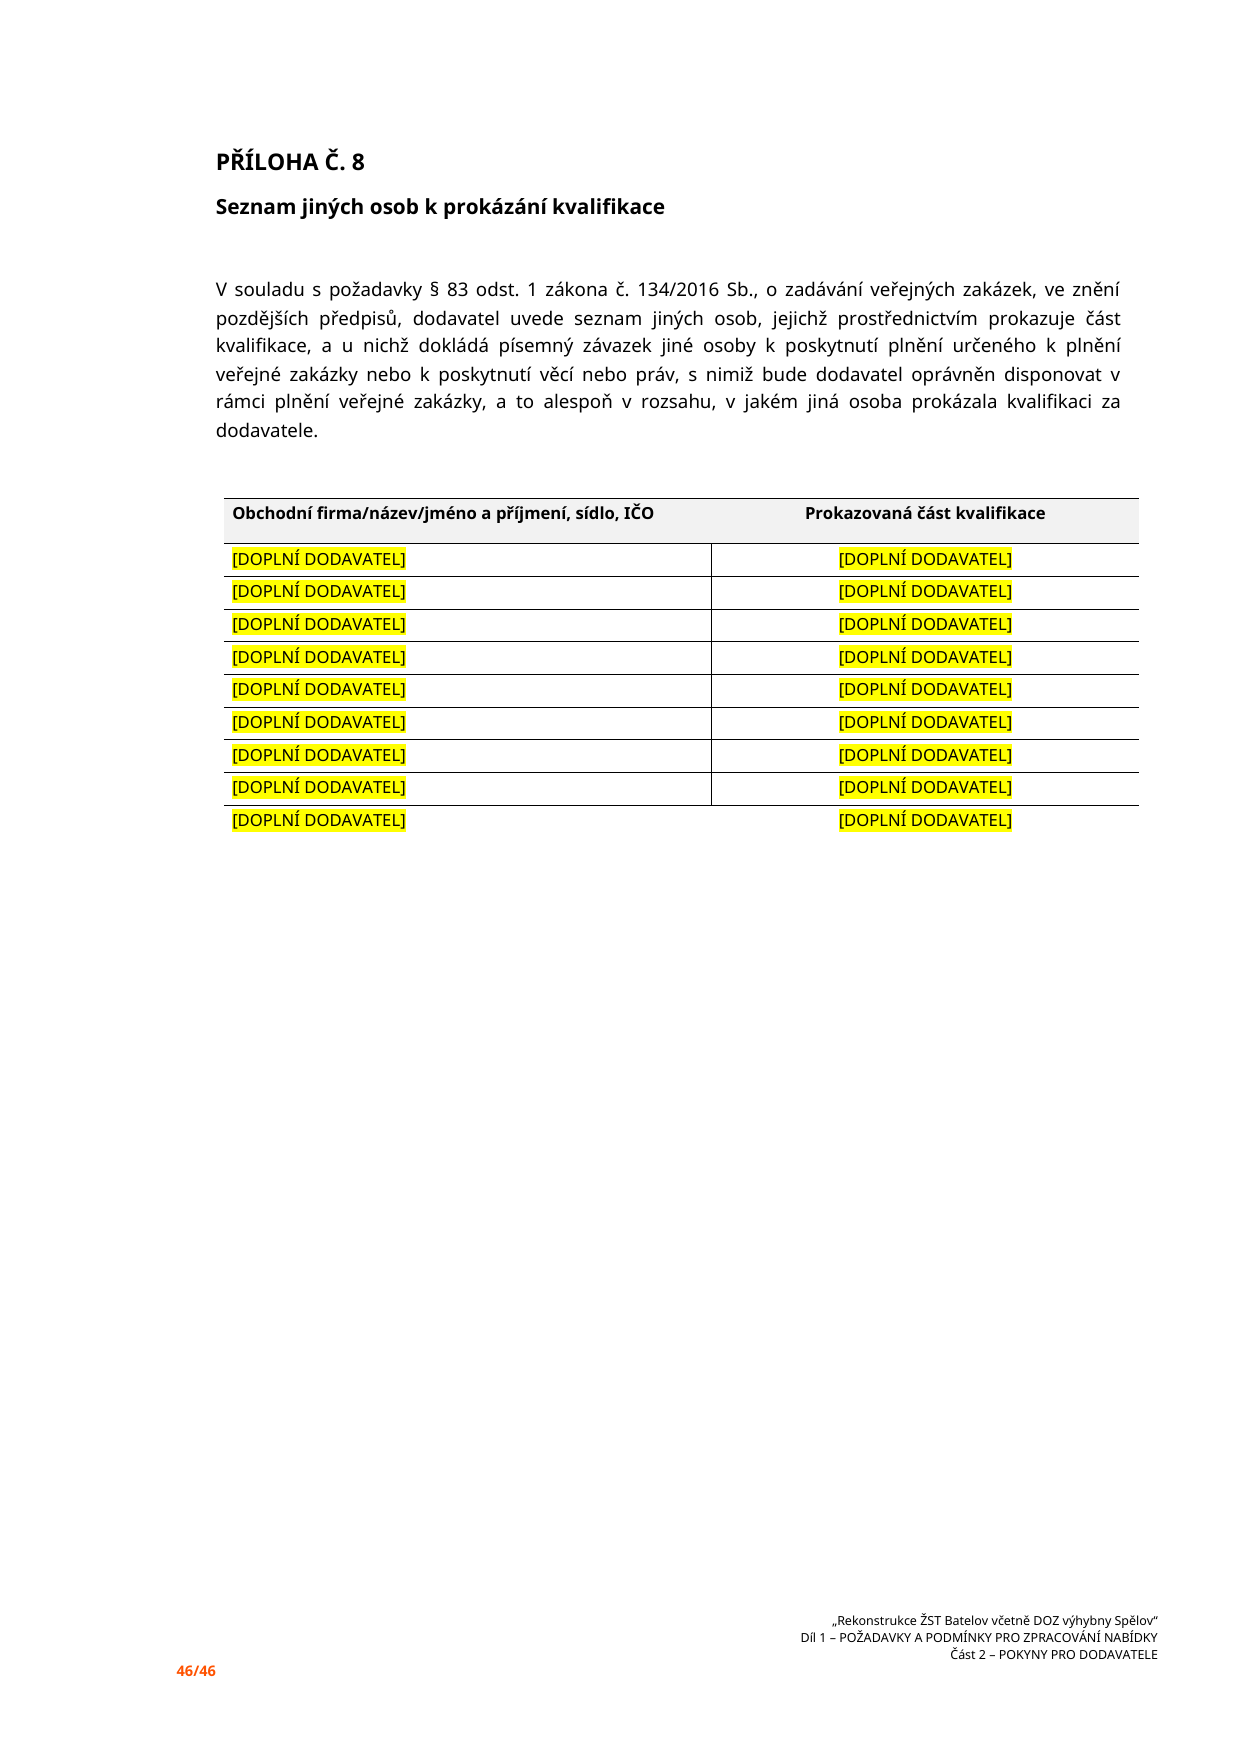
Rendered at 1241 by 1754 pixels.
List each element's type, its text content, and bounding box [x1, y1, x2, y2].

table_cell [DOPLNÍ DODAVATEL] [224, 740, 711, 772]
table_cell [DOPLNÍ DODAVATEL] [224, 773, 711, 805]
table_cell [DOPLNÍ DODAVATEL] [712, 675, 1139, 707]
table_cell [DOPLNÍ DODAVATEL] [224, 675, 711, 707]
text Příloha č. 8 [216, 146, 1122, 177]
table_cell [DOPLNÍ DODAVATEL] [224, 544, 711, 576]
table_cell [DOPLNÍ DODAVATEL] [224, 642, 711, 674]
table_cell [DOPLNÍ DODAVATEL] [712, 610, 1139, 641]
table_cell [DOPLNÍ DODAVATEL] [224, 806, 711, 837]
table_header Obchodní firma/název/jméno a příjmení, sídlo, IČO [224, 499, 711, 543]
table_cell [DOPLNÍ DODAVATEL] [712, 773, 1139, 805]
text Seznam jiných osob k prokázání kvalifikace [216, 192, 1122, 221]
table_cell [DOPLNÍ DODAVATEL] [712, 544, 1139, 576]
table_cell [DOPLNÍ DODAVATEL] [224, 577, 711, 608]
text V souladu s požadavky § 83 odst. 1 zákona č. 134/2016 Sb., o zadávání veřejných zakázek, ve znění pozdějších předpisů, dodavatel uvede seznam jiných osob, jejichž prostřednictvím prokazuje část kvalifikace, a u nichž dokládá písemný závazek jiné osoby k poskytnutí plnění určeného k plnění veřejné zakázky nebo k poskytnutí věcí nebo práv, s nimiž bude dodavatel oprávněn disponovat v rámci plnění veřejné zakázky, a to alespoň v rozsahu, v jakém jiná osoba prokázala kvalifikaci za dodavatele. [216, 277, 1122, 442]
table_cell [DOPLNÍ DODAVATEL] [711, 806, 1139, 837]
table_header Prokazovaná část kvalifikace [711, 499, 1139, 543]
table_cell [DOPLNÍ DODAVATEL] [712, 740, 1139, 772]
table_cell [DOPLNÍ DODAVATEL] [224, 708, 711, 739]
table_cell [DOPLNÍ DODAVATEL] [224, 610, 711, 641]
table_cell [DOPLNÍ DODAVATEL] [712, 708, 1139, 739]
table_cell [DOPLNÍ DODAVATEL] [712, 642, 1139, 674]
table_cell [DOPLNÍ DODAVATEL] [712, 577, 1139, 608]
